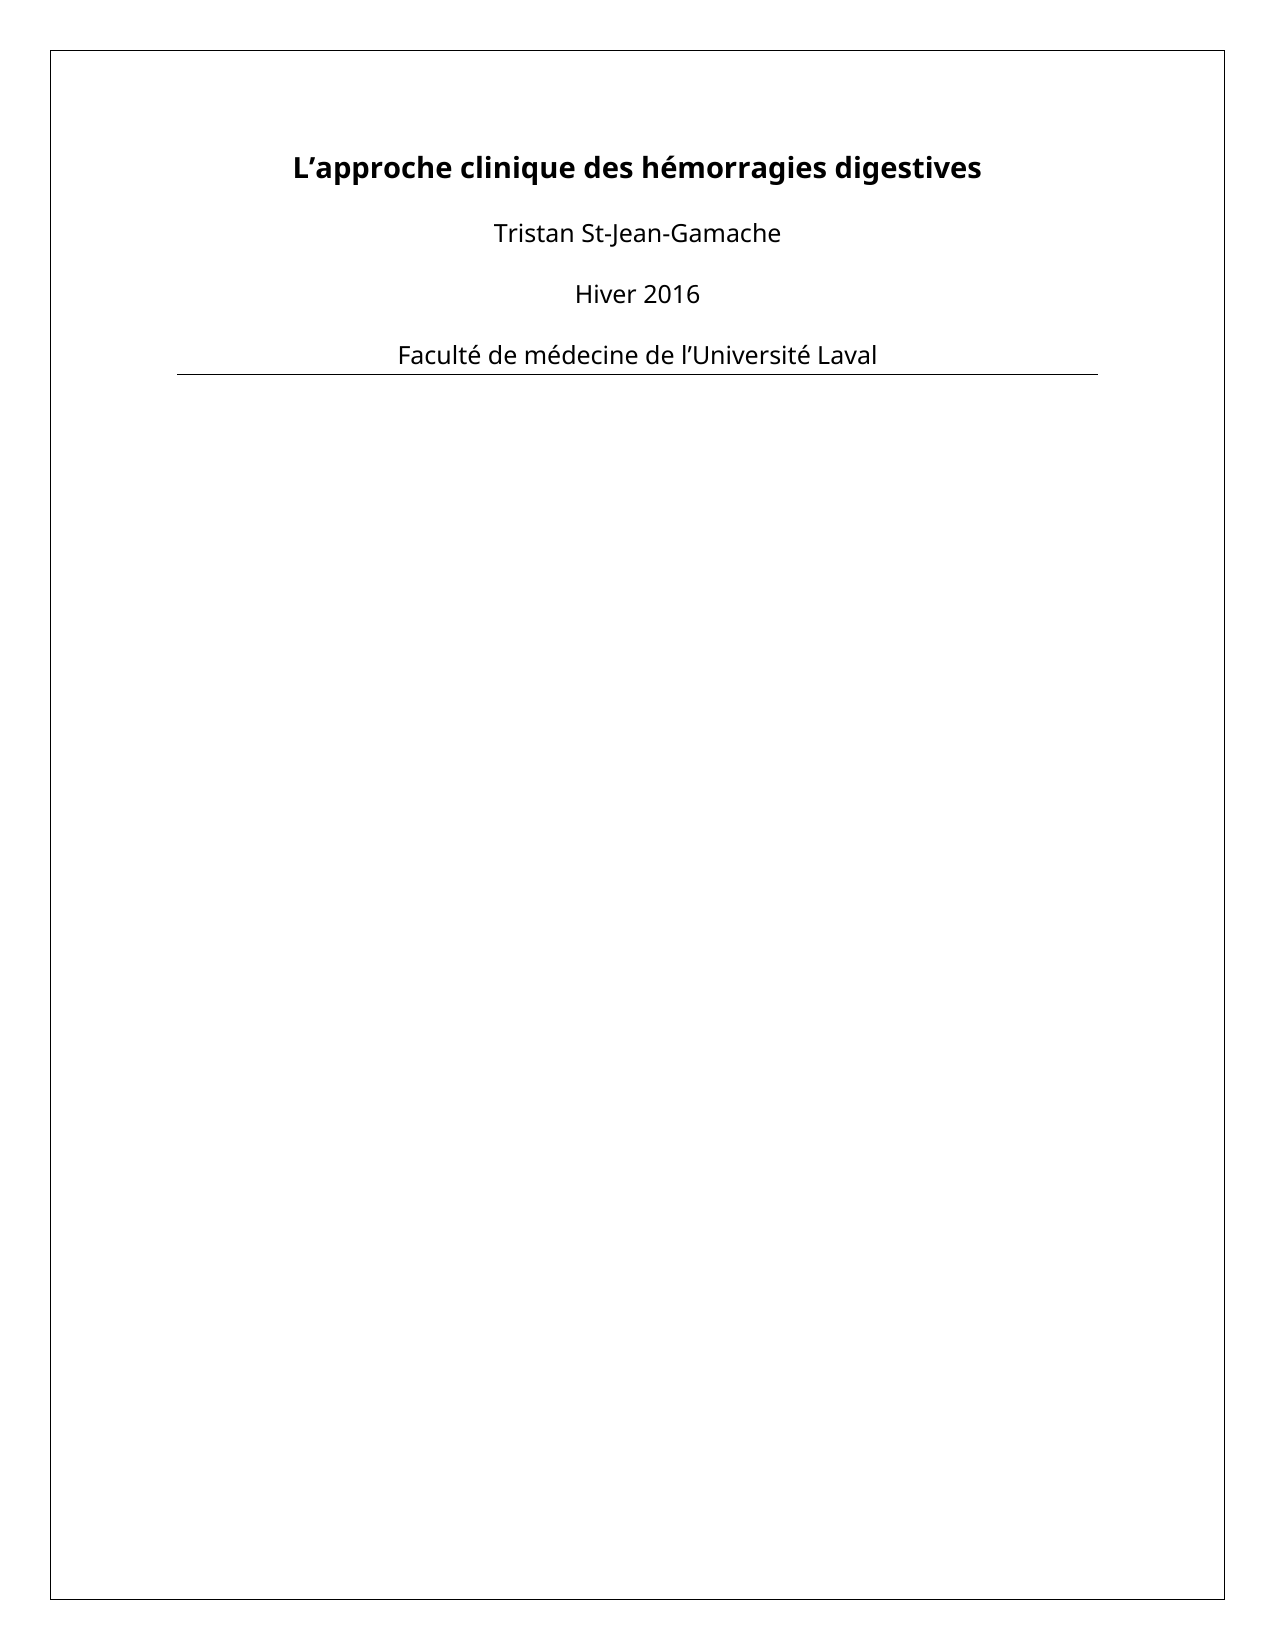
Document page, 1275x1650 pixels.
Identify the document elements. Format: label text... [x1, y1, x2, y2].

text L’approche clinique des hémorragies digestives [177, 148, 1098, 187]
text Hiver 2016 [177, 277, 1098, 311]
text Faculté de médecine de l’Université Laval [177, 338, 1098, 374]
text Tristan St-Jean-Gamache [177, 216, 1098, 250]
